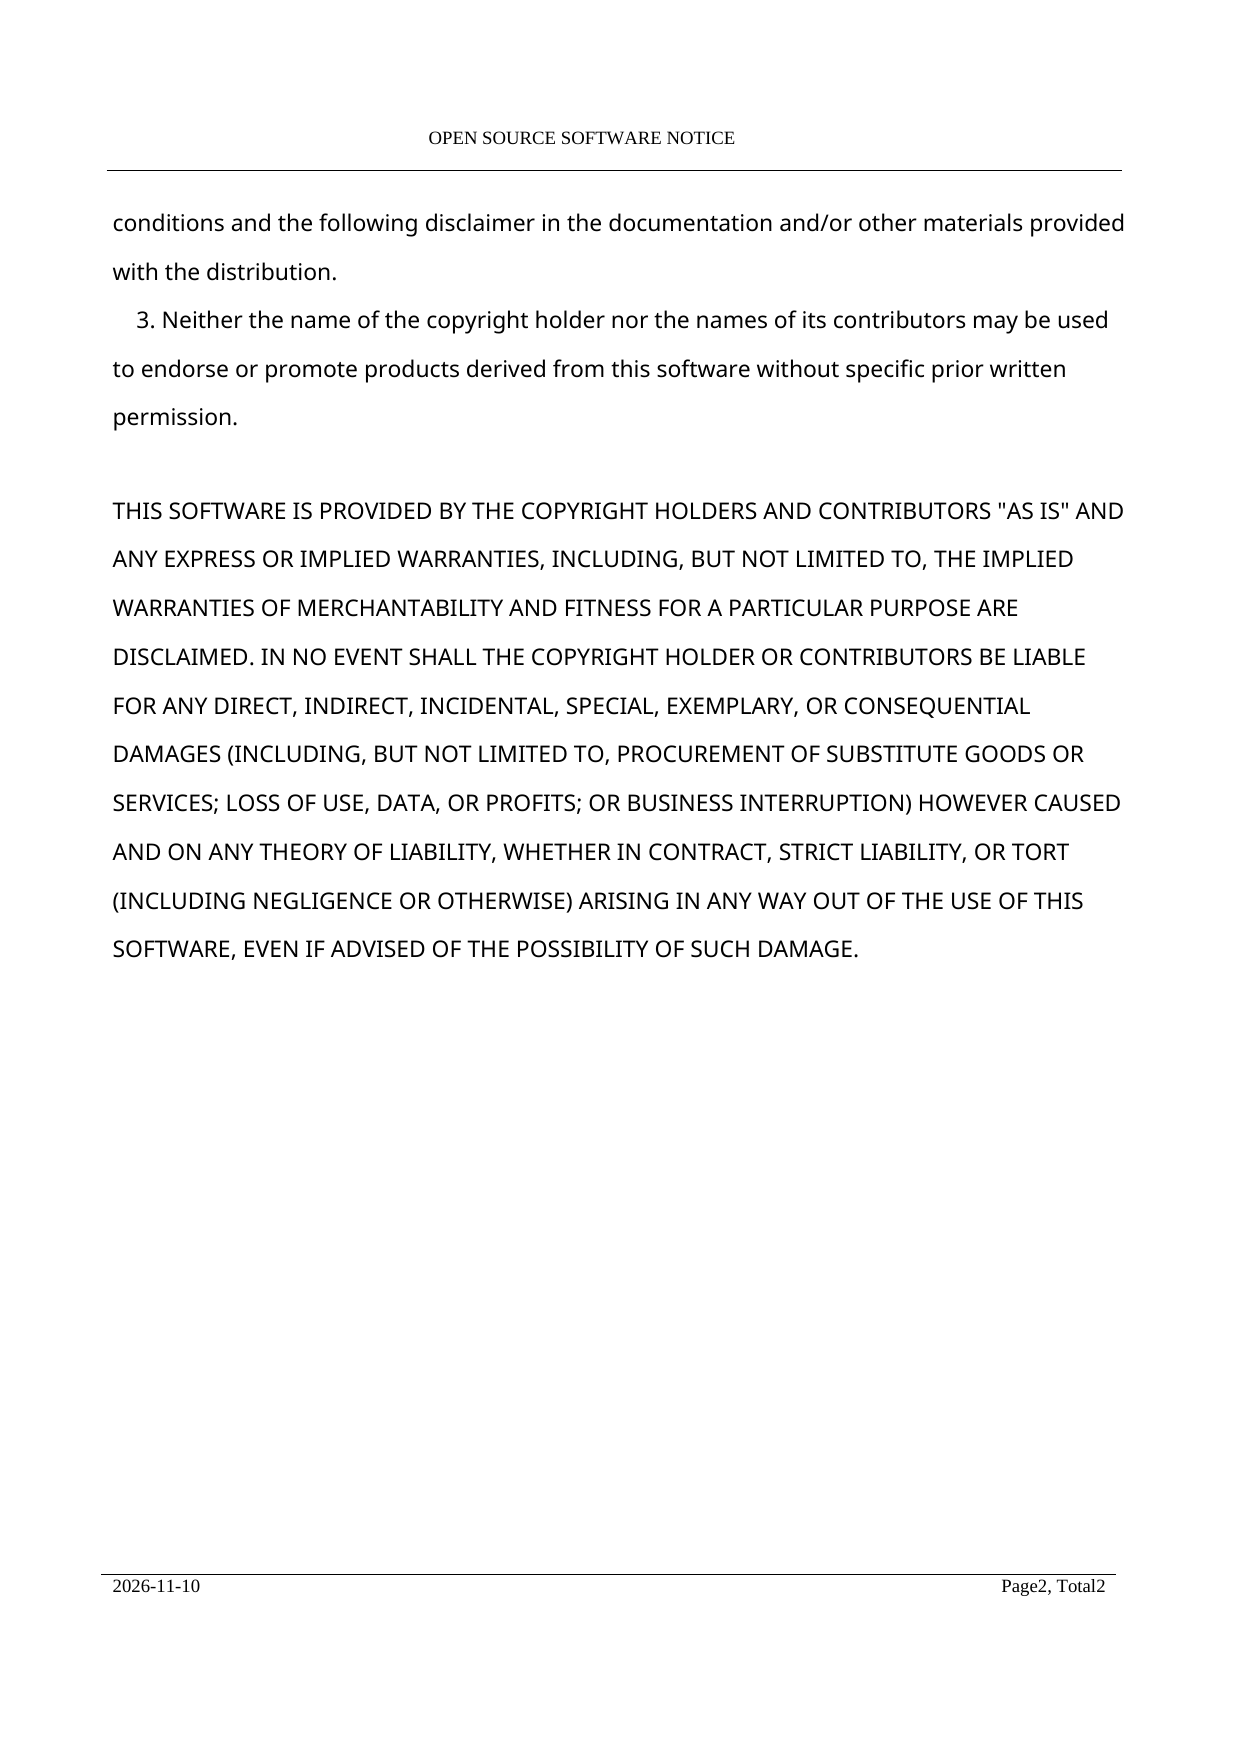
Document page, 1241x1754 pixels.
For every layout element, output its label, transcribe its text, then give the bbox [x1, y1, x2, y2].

text 3. Neither the name of the copyright holder nor the names of its contributors may be used to endorse or promote products derived from this software without specific prior written permission. [112, 303, 1128, 433]
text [112, 206, 1128, 288]
text THIS SOFTWARE IS PROVIDED BY THE COPYRIGHT HOLDERS AND CONTRIBUTORS "AS IS" AND ANY EXPRESS OR IMPLIED WARRANTIES, INCLUDING, BUT NOT LIMITED TO, THE IMPLIED WARRANTIES OF MERCHANTABILITY AND FITNESS FOR A PARTICULAR PURPOSE ARE DISCLAIMED. IN NO EVENT SHALL THE COPYRIGHT HOLDER OR CONTRIBUTORS BE LIABLE FOR ANY DIRECT, INDIRECT, INCIDENTAL, SPECIAL, EXEMPLARY, OR CONSEQUENTIAL DAMAGES (INCLUDING, BUT NOT LIMITED TO, PROCUREMENT OF SUBSTITUTE GOODS OR SERVICES; LOSS OF USE, DATA, OR PROFITS; OR BUSINESS INTERRUPTION) HOWEVER CAUSED AND ON ANY THEORY OF LIABILITY, WHETHER IN CONTRACT, STRICT LIABILITY, OR TORT (INCLUDING NEGLIGENCE OR OTHERWISE) ARISING IN ANY WAY OUT OF THE USE OF THIS SOFTWARE, EVEN IF ADVISED OF THE POSSIBILITY OF SUCH DAMAGE. [112, 494, 1128, 965]
